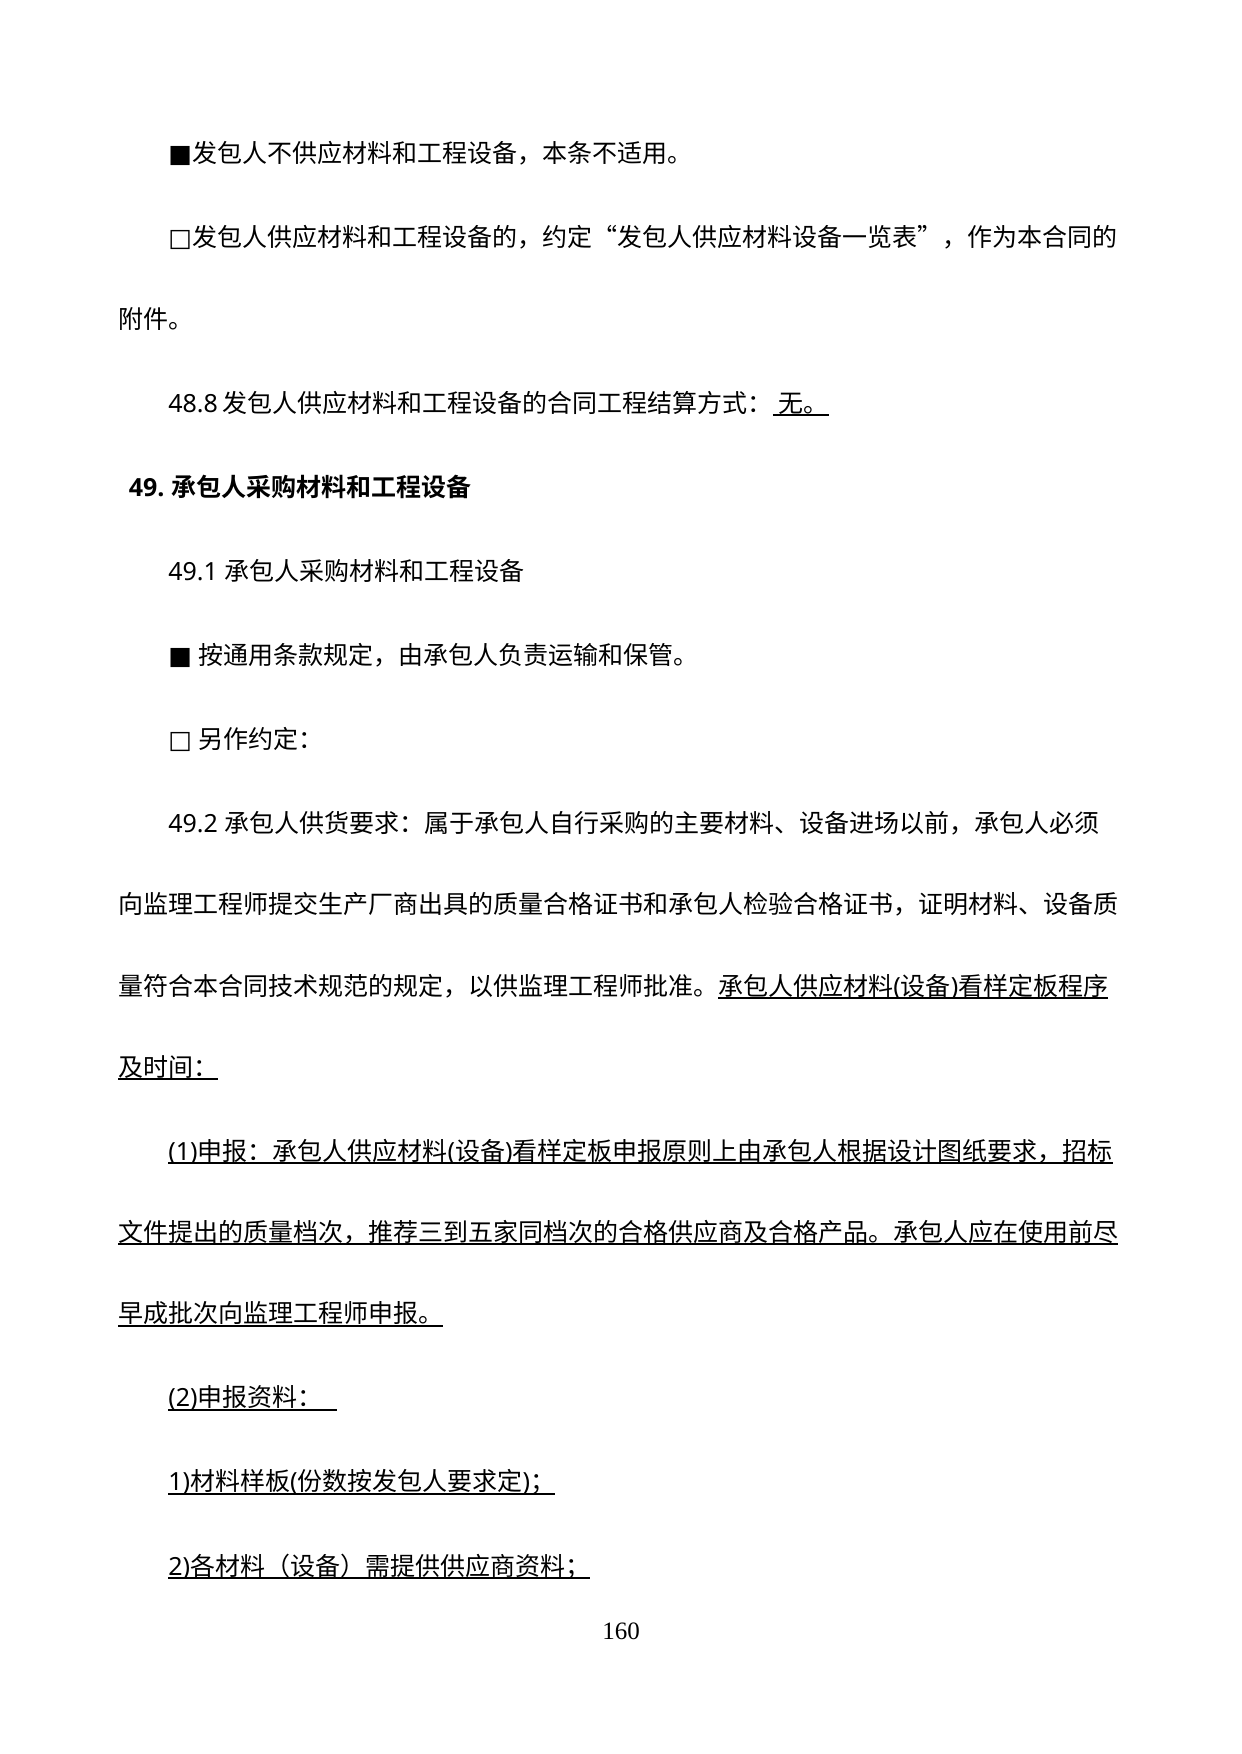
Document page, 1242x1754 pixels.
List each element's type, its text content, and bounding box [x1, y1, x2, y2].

text □ 另作约定： [118, 705, 1123, 770]
text 2)各材料（设备）需提供供应商资料； [118, 1532, 1123, 1597]
text 49. 承包人采购材料和工程设备 [129, 453, 1126, 518]
text 49.1 承包人采购材料和工程设备 [118, 537, 1123, 602]
text ■ 按通用条款规定，由承包人负责运输和保管。 [118, 621, 1123, 686]
text □发包人供应材料和工程设备的，约定“发包人供应材料设备一览表”，作为本合同的附件。 [118, 203, 1123, 350]
text (2)申报资料： [118, 1363, 1123, 1428]
text ■发包人不供应材料和工程设备，本条不适用。 [118, 119, 1123, 184]
text 49.2 承包人供货要求：属于承包人自行采购的主要材料、设备进场以前，承包人必须向监理工程师提交生产厂商出具的质量合格证书和承包人检验合格证书，证明材料、设备质量符合本合同技术规范的规定，以供监理工程师批准。承包人供应材料(设备)看样定板程序及时间： [118, 789, 1123, 1098]
text 1)材料样板(份数按发包人要求定)； [118, 1447, 1123, 1512]
text 48.8发包人供应材料和工程设备的合同工程结算方式： 无。 [118, 369, 1123, 434]
text (1)申报：承包人供应材料(设备)看样定板申报原则上由承包人根据设计图纸要求，招标文件提出的质量档次，推荐三到五家同档次的合格供应商及合格产品。承包人应在使用前尽早成批次向监理工程师申报。 [118, 1117, 1123, 1344]
